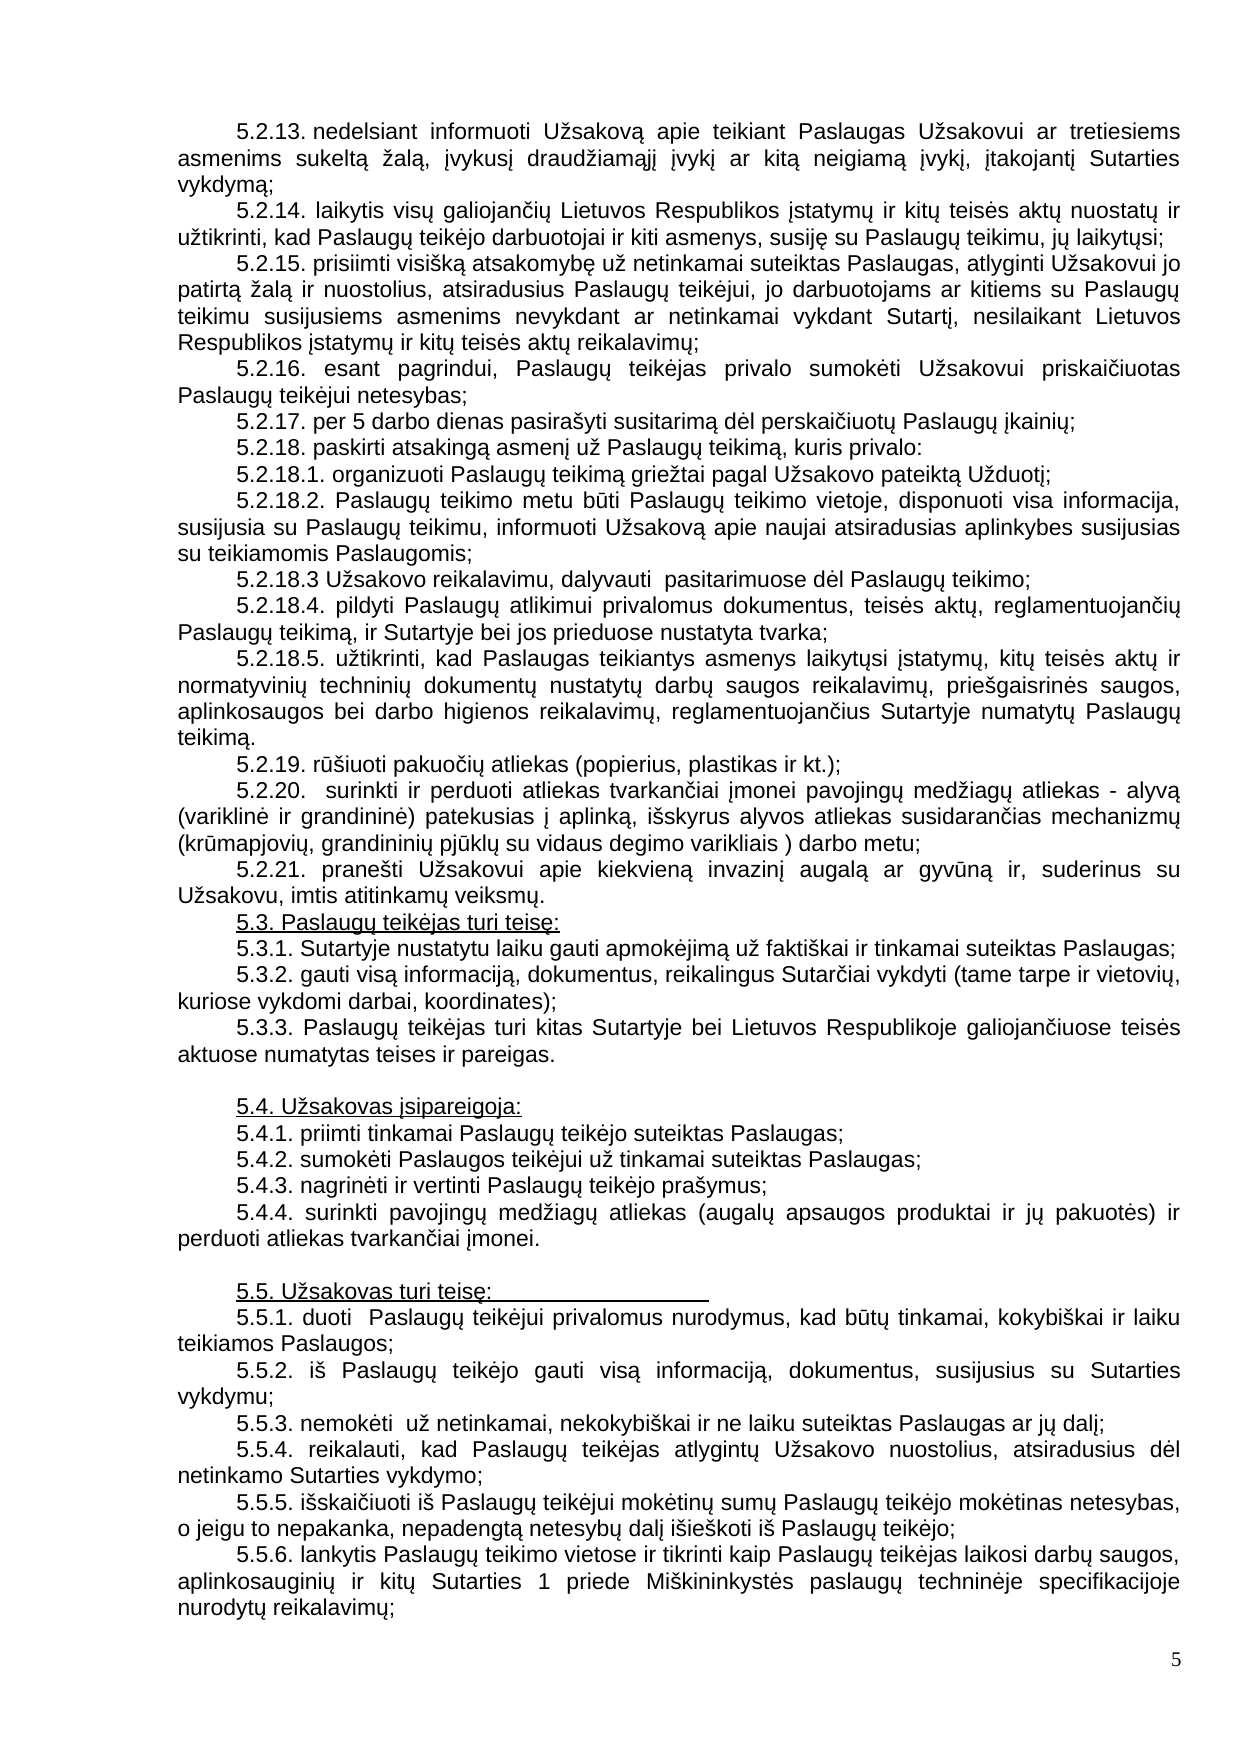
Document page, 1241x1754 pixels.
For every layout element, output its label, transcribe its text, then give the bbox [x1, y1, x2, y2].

text 5.4.4. surinkti pavojingų medžiagų atliekas (augalų apsaugos produktai ir jų pakuotės) ir perduoti atliekas tvarkančiai įmonei. [177, 1199, 1181, 1251]
text 5.3. Paslaugų teikėjas turi teisę: [177, 909, 1181, 935]
text 5.5.3. nemokėti už netinkamai, nekokybiškai ir ne laiku suteiktas Paslaugas ar jų dalį; [177, 1409, 1181, 1436]
text 5.3.2. gauti visą informaciją, dokumentus, reikalingus Sutarčiai vykdyti (tame tarpe ir vietovių, kuriose vykdomi darbai, koordinates); [177, 961, 1181, 1014]
text 5.3.1. Sutartyje nustatytu laiku gauti apmokėjimą už faktiškai ir tinkamai suteiktas Paslaugas; [177, 935, 1181, 961]
text 5.3.3. Paslaugų teikėjas turi kitas Sutartyje bei Lietuvos Respublikoje galiojančiuose teisės aktuose numatytas teises ir pareigas. [177, 1014, 1181, 1067]
text 5.4.1. priimti tinkamai Paslaugų teikėjo suteiktas Paslaugas; [177, 1119, 1181, 1146]
text 5.2.18.4. pildyti Paslaugų atlikimui privalomus dokumentus, teisės aktų, reglamentuojančių Paslaugų teikimą, ir Sutartyje bei jos prieduose nustatyta tvarka; [177, 592, 1181, 645]
text 5.2.13. nedelsiant informuoti Užsakovą apie teikiant Paslaugas Užsakovui ar tretiesiems asmenims sukeltą žalą, įvykusį draudžiamąjį įvykį ar kitą neigiamą įvykį, įtakojantį Sutarties vykdymą; [177, 118, 1181, 197]
text 5.5.2. iš Paslaugų teikėjo gauti visą informaciją, dokumentus, susijusius su Sutarties vykdymu; [177, 1357, 1181, 1409]
text 5.2.18.3 Užsakovo reikalavimu, dalyvauti pasitarimuose dėl Paslaugų teikimo; [177, 566, 1181, 592]
text 5.2.21. pranešti Užsakovui apie kiekvieną invazinį augalą ar gyvūną ir, suderinus su Užsakovu, imtis atitinkamų veiksmų. [177, 856, 1181, 909]
text 5.2.19. rūšiuoti pakuočių atliekas (popierius, plastikas ir kt.); [177, 751, 1181, 777]
text 5.5.5. išskaičiuoti iš Paslaugų teikėjui mokėtinų sumų Paslaugų teikėjo mokėtinas netesybas, o jeigu to nepakanka, nepadengtą netesybų dalį išieškoti iš Paslaugų teikėjo; [177, 1488, 1181, 1541]
text 5.4. Užsakovas įsipareigoja: [177, 1093, 1181, 1119]
text 5.5.4. reikalauti, kad Paslaugų teikėjas atlygintų Užsakovo nuostolius, atsiradusius dėl netinkamo Sutarties vykdymo; [177, 1436, 1181, 1488]
text 5.2.20. surinkti ir perduoti atliekas tvarkančiai įmonei pavojingų medžiagų atliekas - alyvą (variklinė ir grandininė) patekusias į aplinką, išskyrus alyvos atliekas susidarančias mechanizmų (krūmapjovių, grandininių pjūklų su vidaus degimo varikliais ) darbo metu; [177, 777, 1181, 856]
text 5.2.18. paskirti atsakingą asmenį už Paslaugų teikimą, kuris privalo: [177, 434, 1181, 461]
text 5.4.3. nagrinėti ir vertinti Paslaugų teikėjo prašymus; [177, 1172, 1181, 1199]
text 5.5.1. duoti Paslaugų teikėjui privalomus nurodymus, kad būtų tinkamai, kokybiškai ir laiku teikiamos Paslaugos; [177, 1304, 1181, 1357]
text 5.2.18.5. užtikrinti, kad Paslaugas teikiantys asmenys laikytųsi įstatymų, kitų teisės aktų ir normatyvinių techninių dokumentų nustatytų darbų saugos reikalavimų, priešgaisrinės saugos, aplinkosaugos bei darbo higienos reikalavimų, reglamentuojančius Sutartyje numatytų Paslaugų teikimą. [177, 645, 1181, 751]
text 5.5. Užsakovas turi teisę: [177, 1278, 1181, 1304]
text 5.4.2. sumokėti Paslaugos teikėjui už tinkamai suteiktas Paslaugas; [177, 1146, 1181, 1172]
text 5.2.18.1. organizuoti Paslaugų teikimą griežtai pagal Užsakovo pateiktą Užduotį; [177, 461, 1181, 487]
text 5.2.18.2. Paslaugų teikimo metu būti Paslaugų teikimo vietoje, disponuoti visa informacija, susijusia su Paslaugų teikimu, informuoti Užsakovą apie naujai atsiradusias aplinkybes susijusias su teikiamomis Paslaugomis; [177, 487, 1181, 566]
text 5.2.15. prisiimti visišką atsakomybę už netinkamai suteiktas Paslaugas, atlyginti Užsakovui jo patirtą žalą ir nuostolius, atsiradusius Paslaugų teikėjui, jo darbuotojams ar kitiems su Paslaugų teikimu susijusiems asmenims nevykdant ar netinkamai vykdant Sutartį, nesilaikant Lietuvos Respublikos įstatymų ir kitų teisės aktų reikalavimų; [177, 250, 1181, 355]
text 5.2.14. laikytis visų galiojančių Lietuvos Respublikos įstatymų ir kitų teisės aktų nuostatų ir užtikrinti, kad Paslaugų teikėjo darbuotojai ir kiti asmenys, susiję su Paslaugų teikimu, jų laikytųsi; [177, 197, 1181, 250]
subtitle 5.2.17. per 5 darbo dienas pasirašyti susitarimą dėl perskaičiuotų Paslaugų įkainių; [177, 408, 1181, 434]
text 5.5.6. lankytis Paslaugų teikimo vietose ir tikrinti kaip Paslaugų teikėjas laikosi darbų saugos, aplinkosauginių ir kitų Sutarties 1 priede Miškininkystės paslaugų techninėje specifikacijoje nurodytų reikalavimų; [177, 1541, 1181, 1620]
text 5.2.16. esant pagrindui, Paslaugų teikėjas privalo sumokėti Užsakovui priskaičiuotas Paslaugų teikėjui netesybas; [177, 355, 1181, 408]
